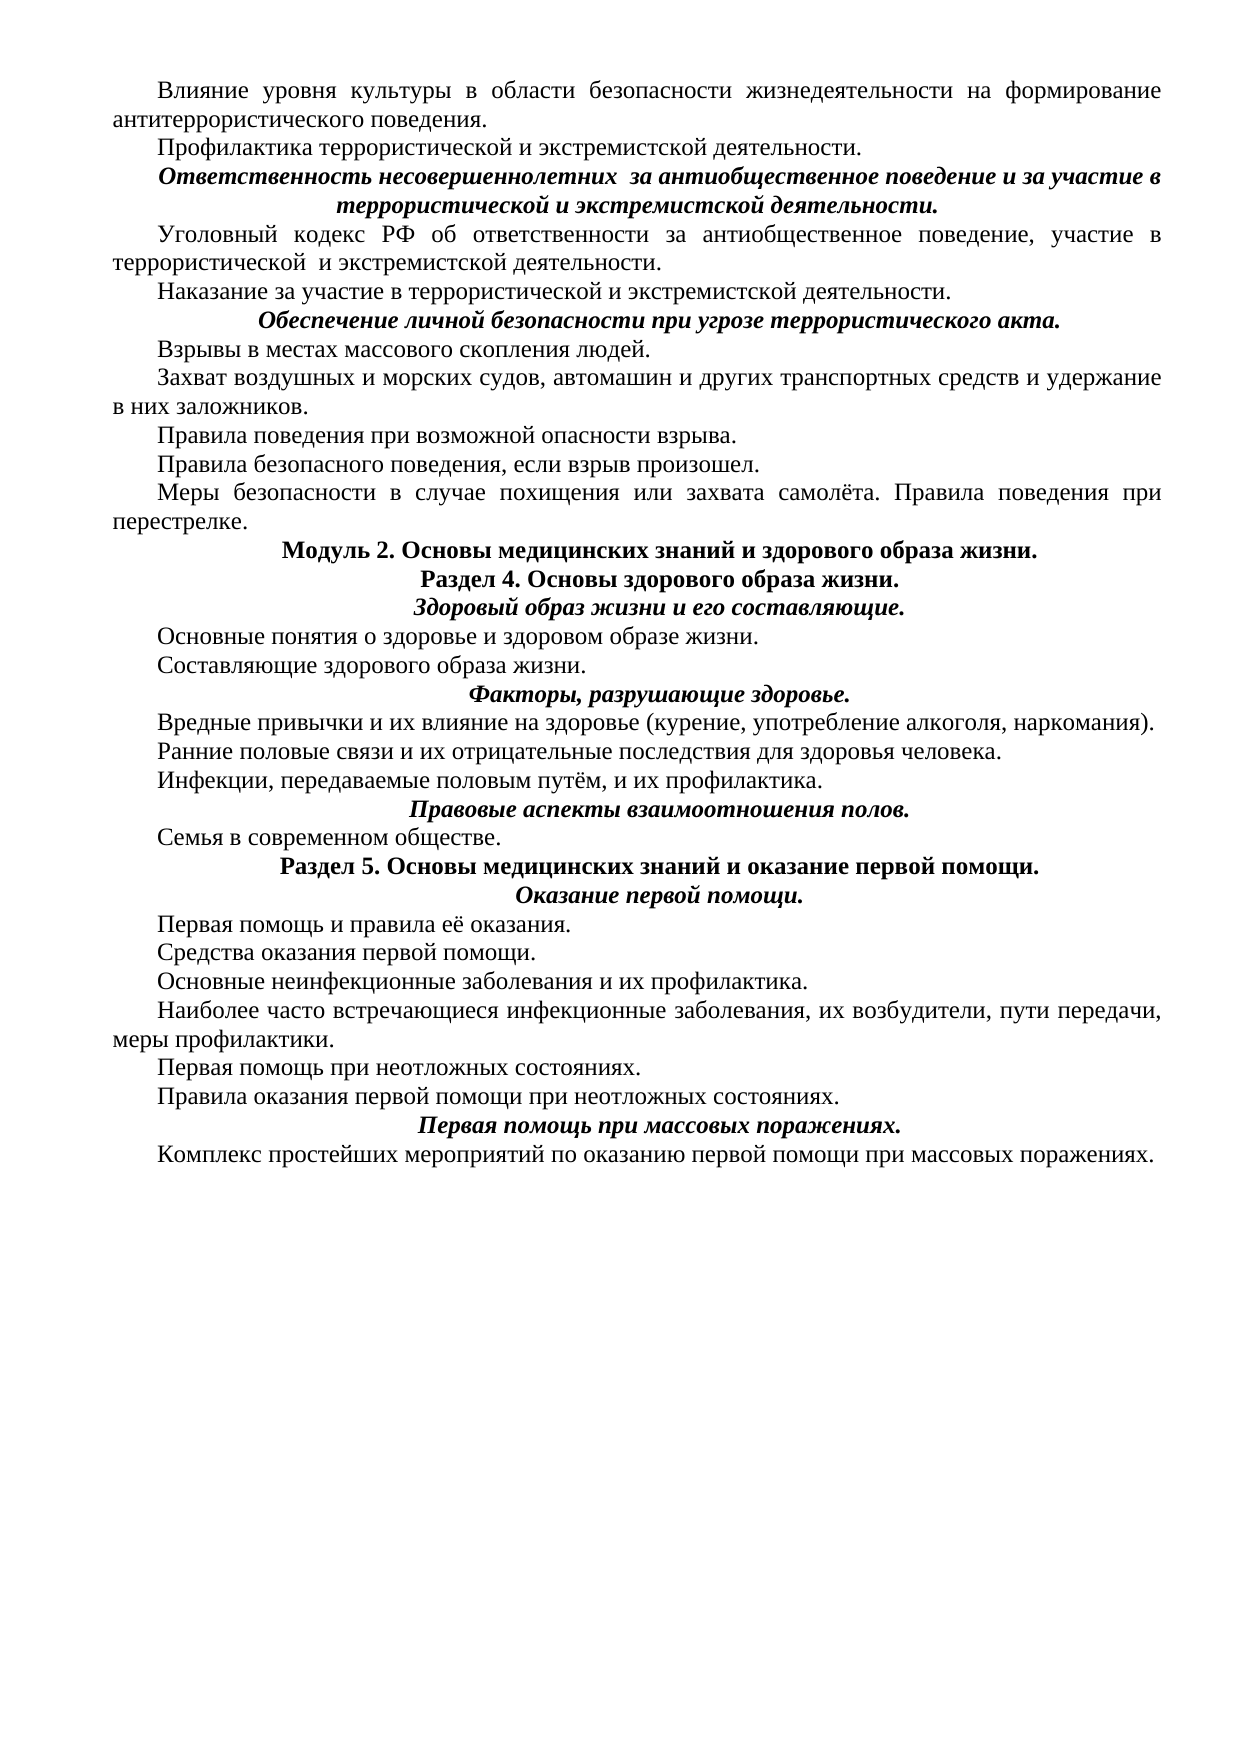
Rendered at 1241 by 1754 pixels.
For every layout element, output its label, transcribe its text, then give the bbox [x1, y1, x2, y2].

text Раздел 5. Основы медицинских знаний и оказание первой помощи. [112, 851, 1162, 880]
text Обеспечение личной безопасности при угрозе террористического акта. [112, 305, 1162, 334]
text Средства оказания первой помощи. [112, 937, 1162, 966]
text Ответственность несовершеннолетних за антиобщественное поведение и за участие в террористической и экстремистской деятельности. [112, 161, 1162, 219]
text Профилактика террористической и экстремистской деятельности. [112, 132, 1162, 161]
text Первая помощь при неотложных состояниях. [112, 1052, 1162, 1081]
text Захват воздушных и морских судов, автомашин и других транспортных средств и удержание в них заложников. [112, 362, 1162, 420]
text Основные неинфекционные заболевания и их профилактика. [112, 966, 1162, 995]
text Основные понятия о здоровье и здоровом образе жизни. [112, 621, 1162, 650]
text Правила безопасного поведения, если взрыв произошел. [112, 449, 1162, 477]
text Первая помощь и правила её оказания. [112, 909, 1162, 937]
text Наказание за участие в террористической и экстремистской деятельности. [112, 276, 1162, 305]
text Взрывы в местах массового скопления людей. [112, 334, 1162, 362]
text Оказание первой помощи. [112, 880, 1162, 909]
text Здоровый образ жизни и его составляющие. [112, 592, 1162, 621]
text Раздел 4. Основы здорового образа жизни. [112, 564, 1162, 592]
text Влияние уровня культуры в области безопасности жизнедеятельности на формирование антитеррористического поведения. [112, 75, 1162, 132]
text Меры безопасности в случае похищения или захвата самолёта. Правила поведения при перестрелке. [112, 477, 1162, 535]
text Ранние половые связи и их отрицательные последствия для здоровья человека. [112, 736, 1162, 765]
text Факторы, разрушающие здоровье. [112, 679, 1162, 707]
text Наиболее часто встречающиеся инфекционные заболевания, их возбудители, пути передачи, меры профилактики. [112, 995, 1162, 1052]
text Уголовный кодекс РФ об ответственности за антиобщественное поведение, участие в террористической и экстремистской деятельности. [112, 219, 1162, 276]
text Модуль 2. Основы медицинских знаний и здорового образа жизни. [112, 535, 1162, 564]
text Правила оказания первой помощи при неотложных состояниях. [112, 1081, 1162, 1110]
text Семья в современном обществе. [112, 822, 1162, 851]
text Правила поведения при возможной опасности взрыва. [112, 420, 1162, 449]
text Первая помощь при массовых поражениях. [112, 1110, 1162, 1139]
text Вредные привычки и их влияние на здоровье (курение, употребление алкоголя, наркомания). [112, 707, 1162, 736]
text Инфекции, передаваемые половым путём, и их профилактика. [112, 765, 1162, 794]
text Правовые аспекты взаимоотношения полов. [112, 794, 1162, 822]
text Комплекс простейших мероприятий по оказанию первой помощи при массовых поражениях. [112, 1139, 1162, 1167]
text Составляющие здорового образа жизни. [112, 650, 1162, 679]
